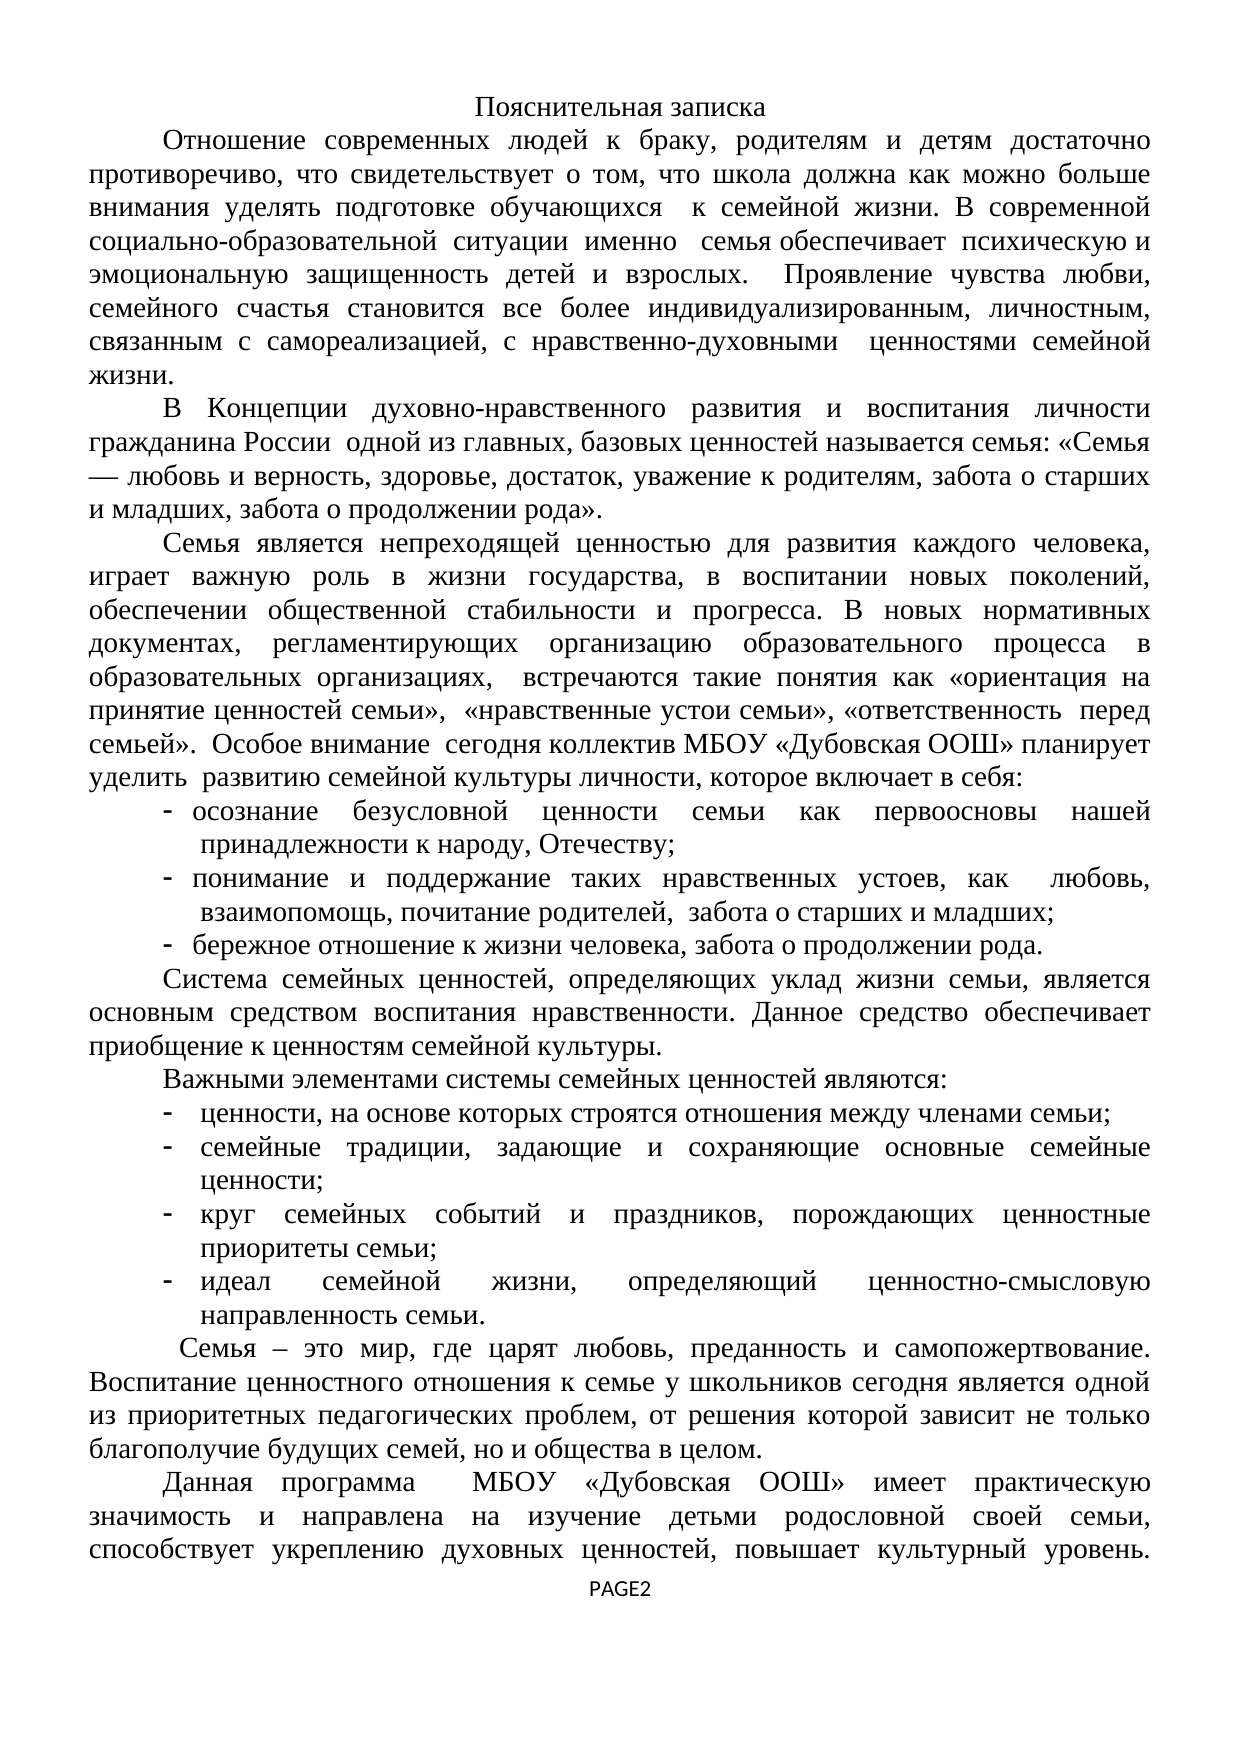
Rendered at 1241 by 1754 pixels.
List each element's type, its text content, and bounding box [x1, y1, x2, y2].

list ценности, на основе которых строятся отношения между членами семьи; [163, 1095, 1152, 1129]
text Важными элементами системы семейных ценностей являются: [89, 1062, 1152, 1095]
text Отношение современных людей к браку, родителям и детям достаточно противоречиво, что свидетельствует о том, что школа должна как можно больше внимания уделять подготовке обучающихся к семейной жизни. В современной социально-образовательной ситуации именно семья обеспечивает психическую и эмоциональную защищенность детей и взрослых. Проявление чувства любви, семейного счастья становится все более индивидуализированным, личностным, связанным с самореализацией, с нравственно-духовными ценностями семейной жизни. [89, 122, 1152, 391]
text Семья – это мир, где царят любовь, преданность и самопожертвование. Воспитание ценностного отношения к семье у школьников сегодня является одной из приоритетных педагогических проблем, от решения которой зависит не только благополучие будущих семей, но и общества в целом. [89, 1330, 1152, 1464]
text Семья является непреходящей ценностью для развития каждого человека, играет важную роль в жизни государства, в воспитании новых поколений, обеспечении общественной стабильности и прогресса. В новых нормативных документах, регламентирующих организацию образовательного процесса в образовательных организациях, встречаются такие понятия как «ориентация на принятие ценностей семьи», «нравственные устои семьи», «ответственность перед семьей». Особое внимание сегодня коллектив МБОУ «Дубовская ООШ» планирует уделить развитию семейной культуры личности, которое включает в себя: [89, 525, 1152, 793]
list круг семейных событий и праздников, порождающих ценностные приоритеты семьи; [163, 1196, 1152, 1263]
list бережное отношение к жизни человека, забота о продолжении рода. [163, 927, 1152, 961]
list осознание безусловной ценности семьи как первоосновы нашей принадлежности к народу, Отечеству; [163, 793, 1152, 860]
list семейные традиции, задающие и сохраняющие основные семейные ценности; [163, 1129, 1152, 1196]
text Пояснительная записка [89, 89, 1152, 122]
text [89, 1464, 1152, 1565]
list понимание и поддержание таких нравственных устоев, как любовь, взаимопомощь, почитание родителей, забота о старших и младших; [163, 860, 1152, 927]
list идеал семейной жизни, определяющий ценностно-смысловую направленность семьи. [163, 1263, 1152, 1330]
text В Концепции духовно-нравственного развития и воспитания личности гражданина России одной из главных, базовых ценностей называется семья: «Семья — любовь и верность, здоровье, достаток, уважение к родителям, забота о старших и младших, забота о продолжении рода». [89, 391, 1152, 525]
text Система семейных ценностей, определяющих уклад жизни семьи, является основным средством воспитания нравственности. Данное средство обеспечивает приобщение к ценностям семейной культуры. [89, 961, 1152, 1062]
